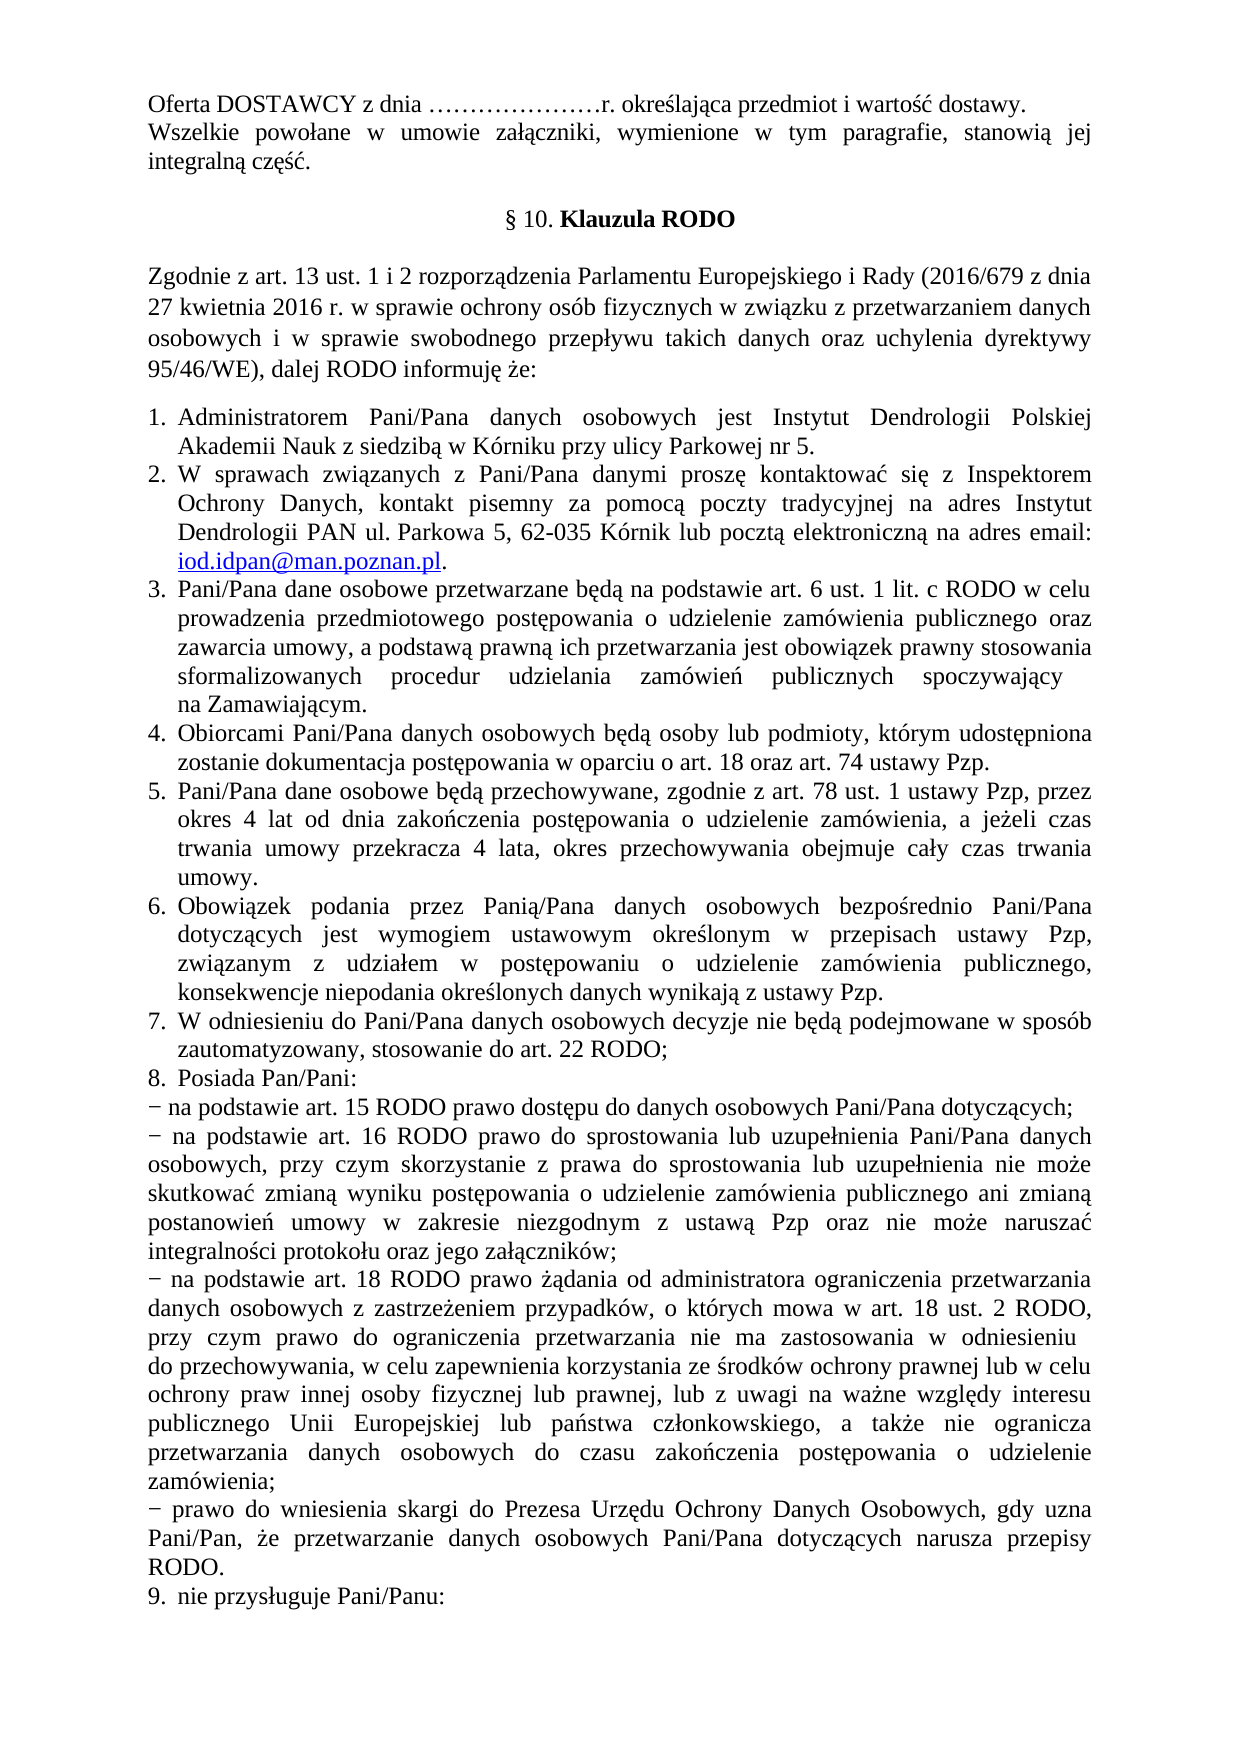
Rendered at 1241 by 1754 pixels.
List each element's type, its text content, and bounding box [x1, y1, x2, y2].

text − na podstawie art. 16 RODO prawo do sprostowania lub uzupełnienia Pani/Pana danych osobowych, przy czym skorzystanie z prawa do sprostowania lub uzupełnienia nie może skutkować zmianą wyniku postępowania o udzielenie zamówienia publicznego ani zmianą postanowień umowy w zakresie niezgodnym z ustawą Pzp oraz nie może naruszać integralności protokołu oraz jego załączników; [148, 1121, 1093, 1264]
text Wszelkie powołane w umowie załączniki, wymienione w tym paragrafie, stanowią jej integralną część. [148, 117, 1093, 175]
list Pani/Pana dane osobowe będą przechowywane, zgodnie z art. 78 ust. 1 ustawy Pzp, przez okres 4 lat od dnia zakończenia postępowania o udzielenie zamówienia, a jeżeli czas trwania umowy przekracza 4 lata, okres przechowywania obejmuje cały czas trwania umowy. [148, 776, 1093, 891]
text § 10. Klauzula RODO [148, 204, 1093, 232]
text Oferta DOSTAWCY z dnia …………………r. określająca przedmiot i wartość dostawy. [148, 89, 1093, 117]
list Posiada Pan/Pani: [148, 1063, 1093, 1092]
list Administratorem Pani/Pana danych osobowych jest Instytut Dendrologii Polskiej Akademii Nauk z siedzibą w Kórniku przy ulicy Parkowej nr 5. [148, 402, 1093, 459]
text − prawo do wniesienia skargi do Prezesa Urzędu Ochrony Danych Osobowych, gdy uzna Pani/Pan, że przetwarzanie danych osobowych Pani/Pana dotyczących narusza przepisy RODO. [148, 1494, 1093, 1581]
text − na podstawie art. 15 RODO prawo dostępu do danych osobowych Pani/Pana dotyczących; [148, 1092, 1093, 1121]
list Obiorcami Pani/Pana danych osobowych będą osoby lub podmioty, którym udostępniona zostanie dokumentacja postępowania w oparciu o art. 18 oraz art. 74 ustawy Pzp. [148, 718, 1093, 776]
list Obowiązek podania przez Panią/Pana danych osobowych bezpośrednio Pani/Pana dotyczących jest wymogiem ustawowym określonym w przepisach ustawy Pzp, związanym z udziałem w postępowaniu o udzielenie zamówienia publicznego, konsekwencje niepodania określonych danych wynikają z ustawy Pzp. [148, 891, 1093, 1006]
list nie przysługuje Pani/Panu: [148, 1581, 1093, 1609]
list W odniesieniu do Pani/Pana danych osobowych decyzje nie będą podejmowane w sposób zautomatyzowany, stosowanie do art. 22 RODO; [148, 1006, 1093, 1063]
list Pani/Pana dane osobowe przetwarzane będą na podstawie art. 6 ust. 1 lit. c RODO w celu prowadzenia przedmiotowego postępowania o udzielenie zamówienia publicznego oraz zawarcia umowy, a podstawą prawną ich przetwarzania jest obowiązek prawny stosowania sformalizowanych procedur udzielania zamówień publicznych spoczywający na Zamawiającym. [148, 574, 1093, 718]
text − na podstawie art. 18 RODO prawo żądania od administratora ograniczenia przetwarzania danych osobowych z zastrzeżeniem przypadków, o których mowa w art. 18 ust. 2 RODO, przy czym prawo do ograniczenia przetwarzania nie ma zastosowania w odniesieniu do przechowywania, w celu zapewnienia korzystania ze środków ochrony prawnej lub w celu ochrony praw innej osoby fizycznej lub prawnej, lub z uwagi na ważne względy interesu publicznego Unii Europejskiej lub państwa członkowskiego, a także nie ogranicza przetwarzania danych osobowych do czasu zakończenia postępowania o udzielenie zamówienia; [148, 1264, 1093, 1494]
text Zgodnie z art. 13 ust. 1 i 2 rozporządzenia Parlamentu Europejskiego i Rady (2016/679 z dnia 27 kwietnia 2016 r. w sprawie ochrony osób fizycznych w związku z przetwarzaniem danych osobowych i w sprawie swobodnego przepływu takich danych oraz uchylenia dyrektywy 95/46/WE), dalej RODO informuję że: [148, 261, 1093, 383]
list W sprawach związanych z Pani/Pana danymi proszę kontaktować się z Inspektorem Ochrony Danych, kontakt pisemny za pomocą poczty tradycyjnej na adres Instytut Dendrologii PAN ul. Parkowa 5, 62-035 Kórnik lub pocztą elektroniczną na adres email: iod.idpan@man.poznan.pl. [148, 459, 1093, 574]
